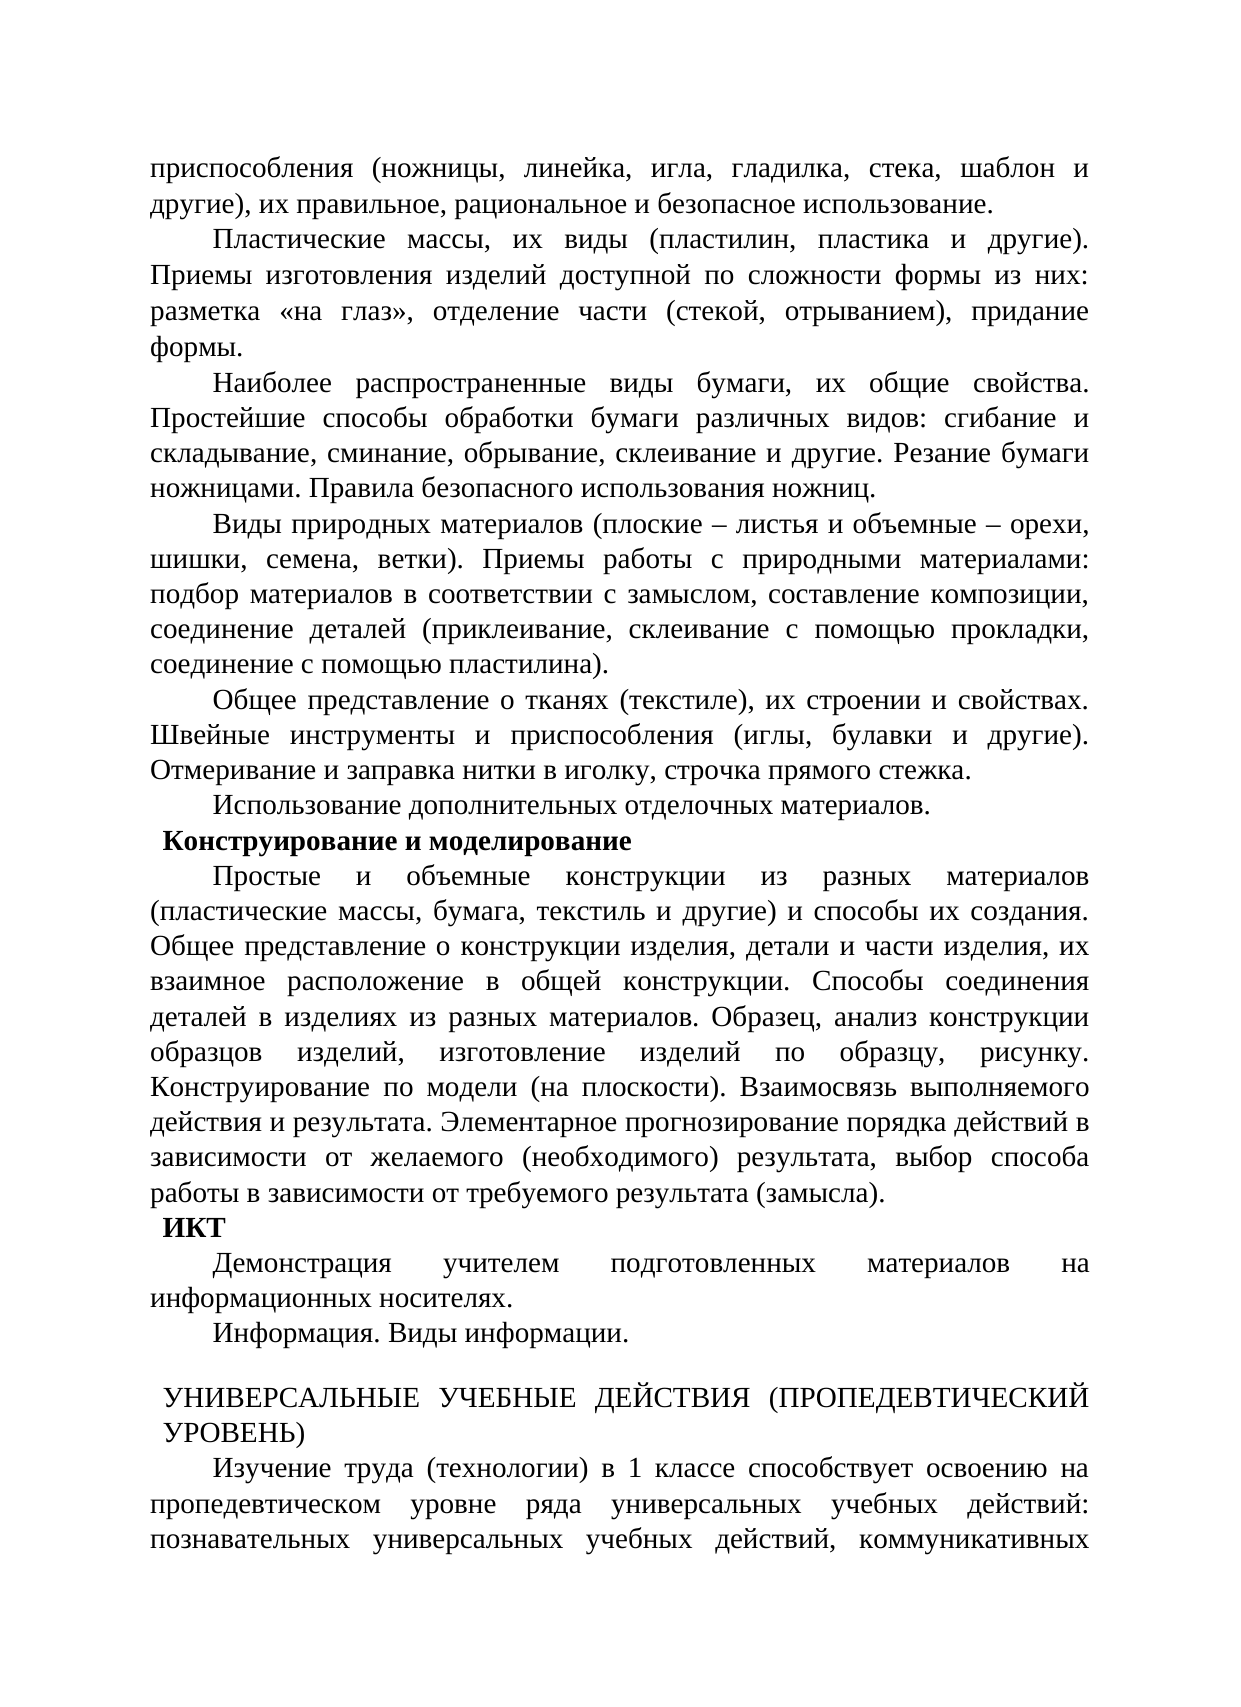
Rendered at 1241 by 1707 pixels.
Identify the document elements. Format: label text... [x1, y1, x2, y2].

text Информация. Виды информации. [150, 1316, 1090, 1349]
text Общее представление о тканях (текстиле), их строении и свойствах. Швейные инструменты и приспособления (иглы, булавки и другие). Отмеривание и заправка нитки в иголку, строчка прямого стежка. [150, 682, 1090, 786]
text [150, 150, 1090, 219]
text УНИВЕРСАЛЬНЫЕ УЧЕБНЫЕ ДЕЙСТВИЯ (ПРОПЕДЕВТИЧЕСКИЙ УРОВЕНЬ) [162, 1380, 1090, 1449]
text Наиболее распространенные виды бумаги, их общие свойства. Простейшие способы обработки бумаги различных видов: сгибание и складывание, сминание, обрывание, склеивание и другие. Резание бумаги ножницами. Правила безопасного использования ножниц. [150, 365, 1090, 504]
text Использование дополнительных отделочных материалов. [150, 787, 1090, 821]
text Пластические массы, их виды (пластилин, пластика и другие). Приемы изготовления изделий доступной по сложности формы из них: разметка «на глаз», отделение части (стекой, отрыванием), придание формы. [150, 222, 1090, 363]
text Демонстрация учителем подготовленных материалов на информационных носителях. [150, 1245, 1090, 1314]
text Конструирование и моделирование [162, 823, 1090, 856]
text Виды природных материалов (плоские – листья и объемные – орехи, шишки, семена, ветки). Приемы работы с природными материалами: подбор материалов в соответствии с замыслом, составление композиции, соединение деталей (приклеивание, склеивание с помощью прокладки, соединение с помощью пластилина). [150, 506, 1090, 680]
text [150, 1451, 1090, 1554]
text Простые и объемные конструкции из разных материалов (пластические массы, бумага, текстиль и другие) и способы их создания. Общее представление о конструкции изделия, детали и части изделия, их взаимное расположение в общей конструкции. Способы соединения деталей в изделиях из разных материалов. Образец, анализ конструкции образцов изделий, изготовление изделий по образцу, рисунку. Конструирование по модели (на плоскости). Взаимосвязь выполняемого действия и результата. Элементарное прогнозирование порядка действий в зависимости от желаемого (необходимого) результата, выбор способа работы в зависимости от требуемого результата (замысла). [150, 858, 1090, 1208]
text ИКТ [162, 1210, 1090, 1243]
